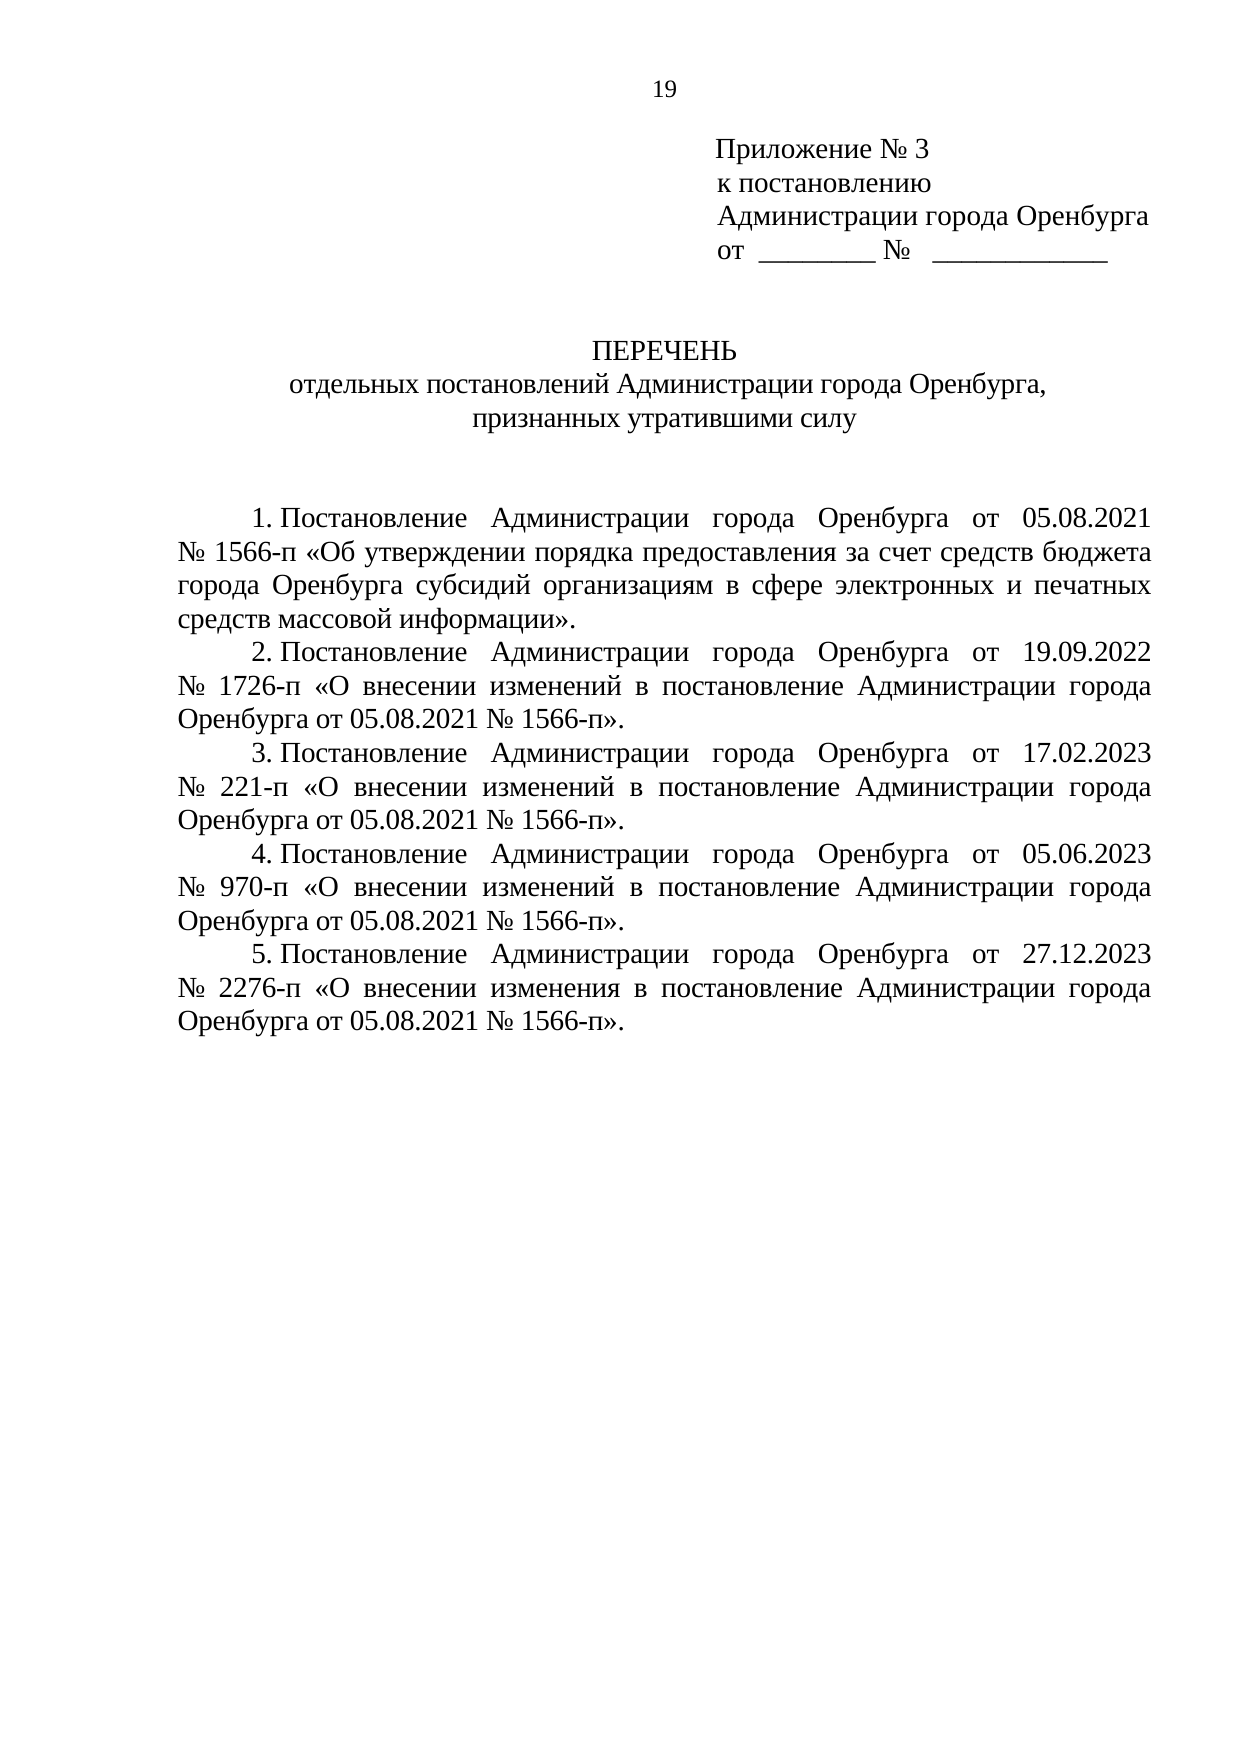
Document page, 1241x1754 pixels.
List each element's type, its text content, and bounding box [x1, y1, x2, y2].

text признанных утратившими силу [177, 400, 1152, 433]
text 5. Постановление Администрации города Оренбурга от 27.12.2023 № 2276-п «О внесении изменения в постановление Администрации города Оренбурга от 05.08.2021 № 1566-п». [177, 936, 1152, 1037]
text 2. Постановление Администрации города Оренбурга от 19.09.2022 № 1726-п «О внесении изменений в постановление Администрации города Оренбурга от 05.08.2021 № 1566-п». [177, 634, 1152, 735]
text 3. Постановление Администрации города Оренбурга от 17.02.2023 № 221-п «О внесении изменений в постановление Администрации города Оренбурга от 05.08.2021 № 1566-п». [177, 735, 1152, 836]
text отдельных постановлений Администрации города Оренбурга, [177, 366, 1152, 400]
text 1. Постановление Администрации города Оренбурга от 05.08.2021 № 1566-п «Об утверждении порядка предоставления за счет средств бюджета города Оренбурга субсидий организациям в сфере электронных и печатных средств массовой информации». [177, 500, 1152, 634]
text Администрации города Оренбурга [177, 198, 1152, 232]
text Приложение № 3 [177, 131, 1152, 165]
text ПЕРЕЧЕНЬ [177, 333, 1152, 366]
text 4. Постановление Администрации города Оренбурга от 05.06.2023 № 970-п «О внесении изменений в постановление Администрации города Оренбурга от 05.08.2021 № 1566-п». [177, 836, 1152, 936]
text к постановлению [177, 165, 1152, 198]
text от ________ № ____________ [177, 232, 1152, 266]
